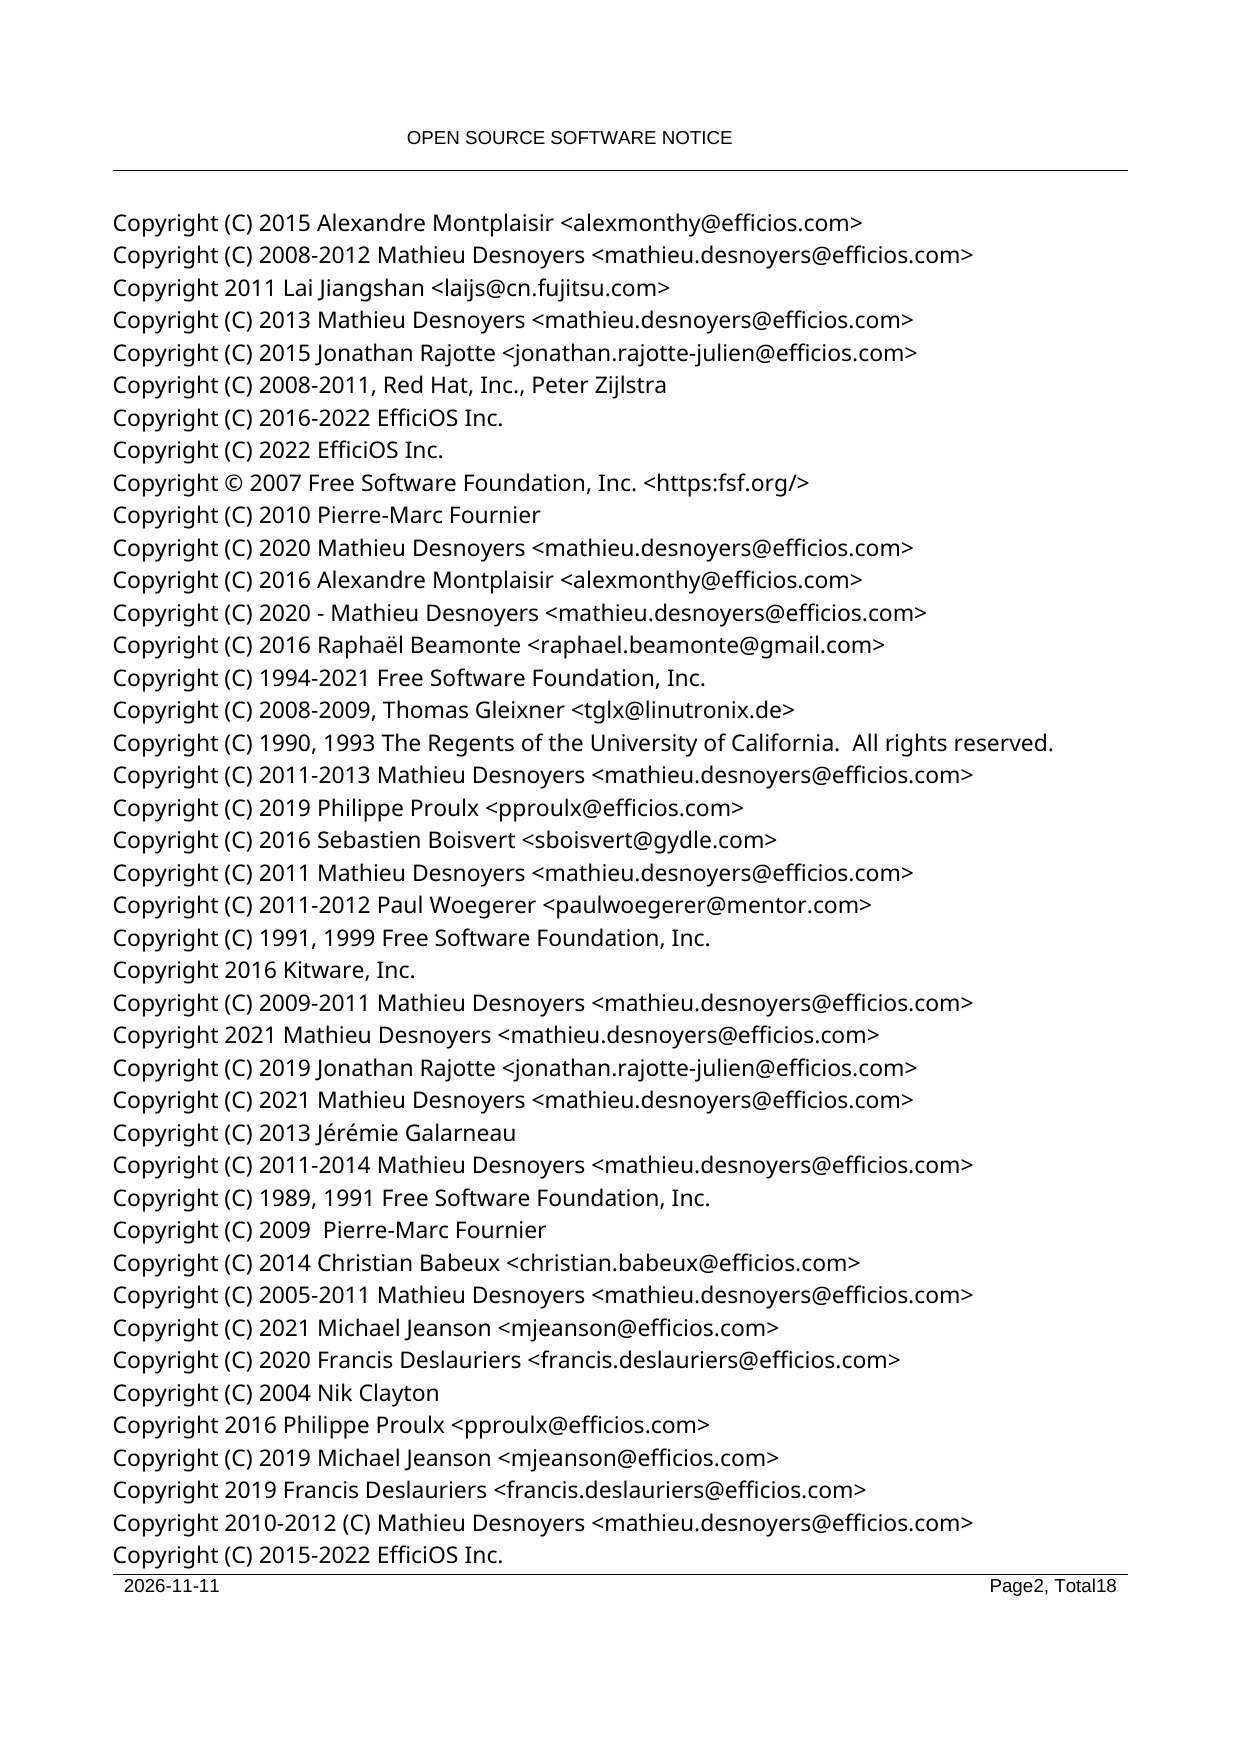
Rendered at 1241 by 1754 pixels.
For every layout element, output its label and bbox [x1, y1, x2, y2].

text [112, 206, 1128, 1571]
